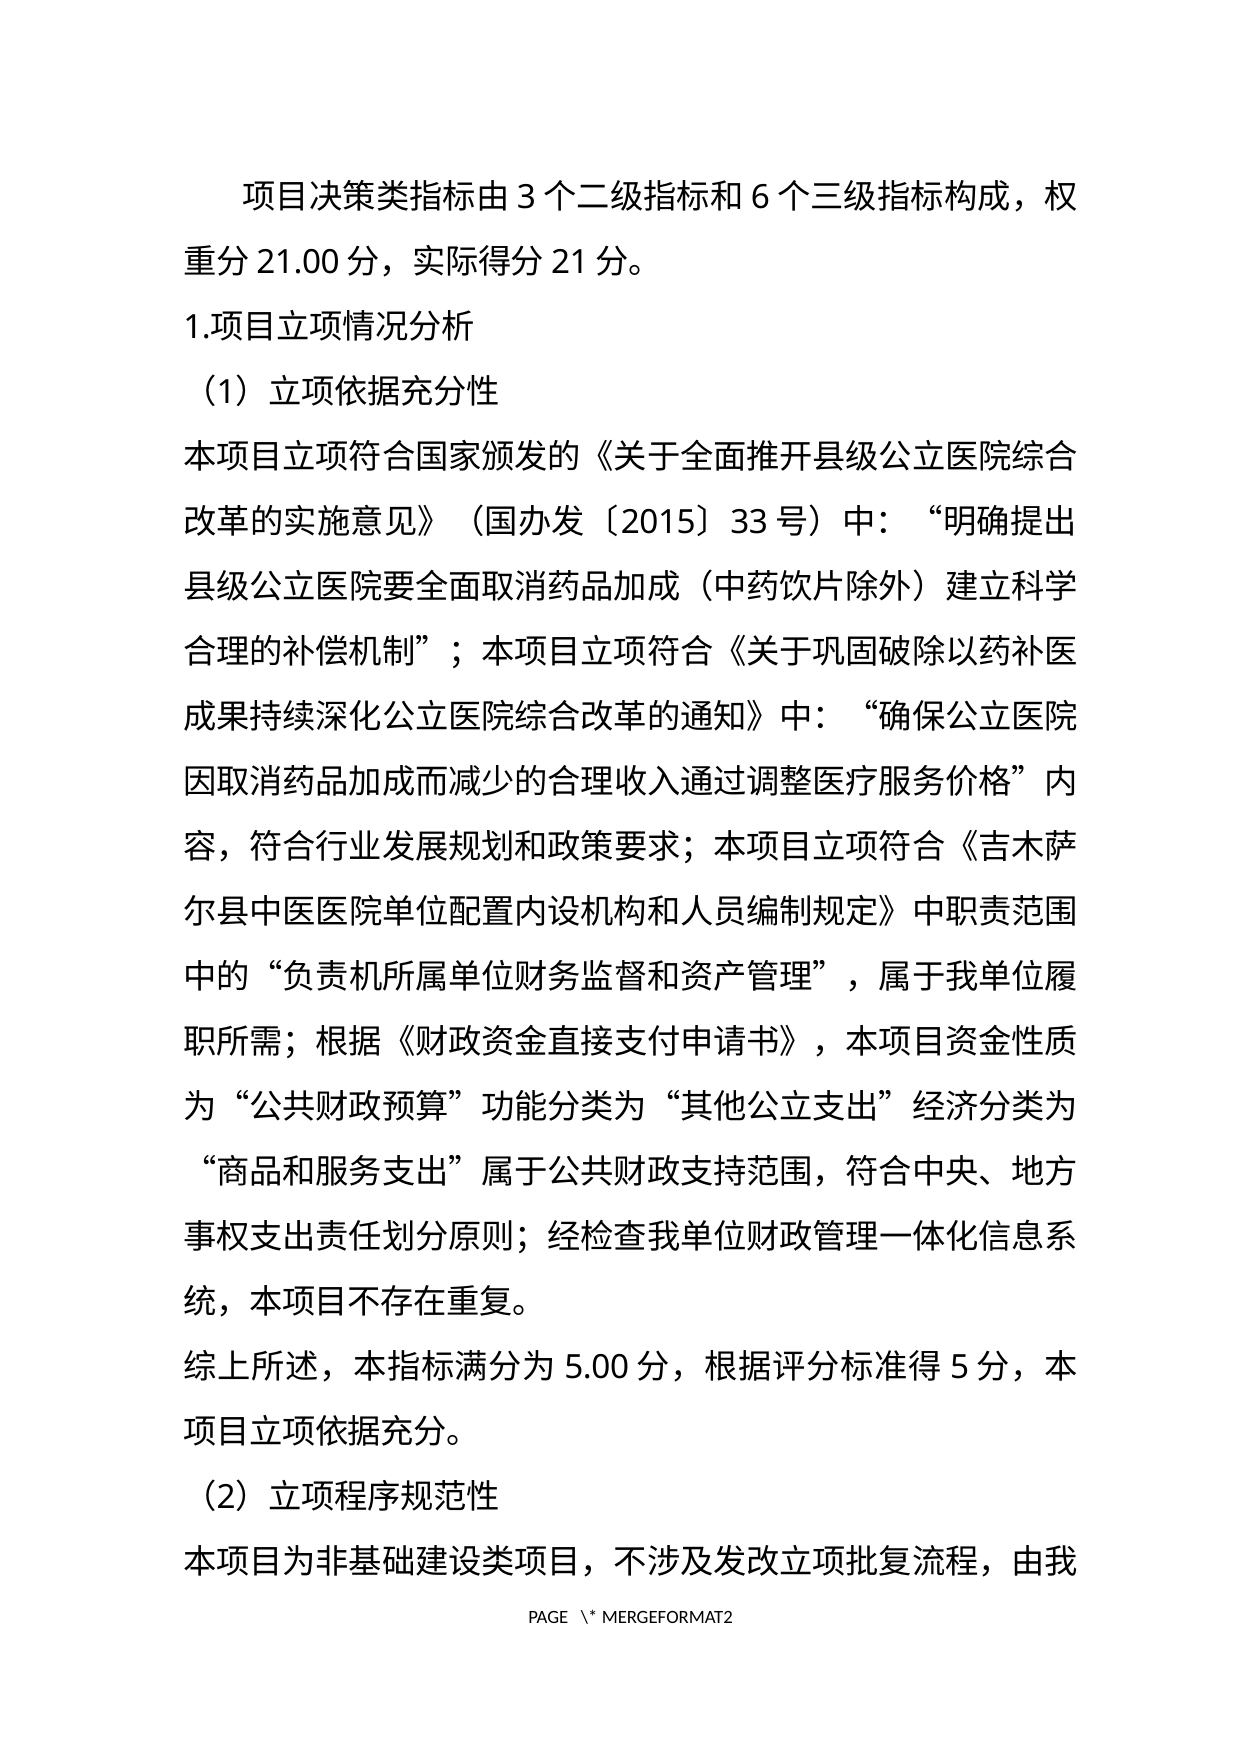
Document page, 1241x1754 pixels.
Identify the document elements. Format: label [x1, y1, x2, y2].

text [183, 162, 1078, 1592]
